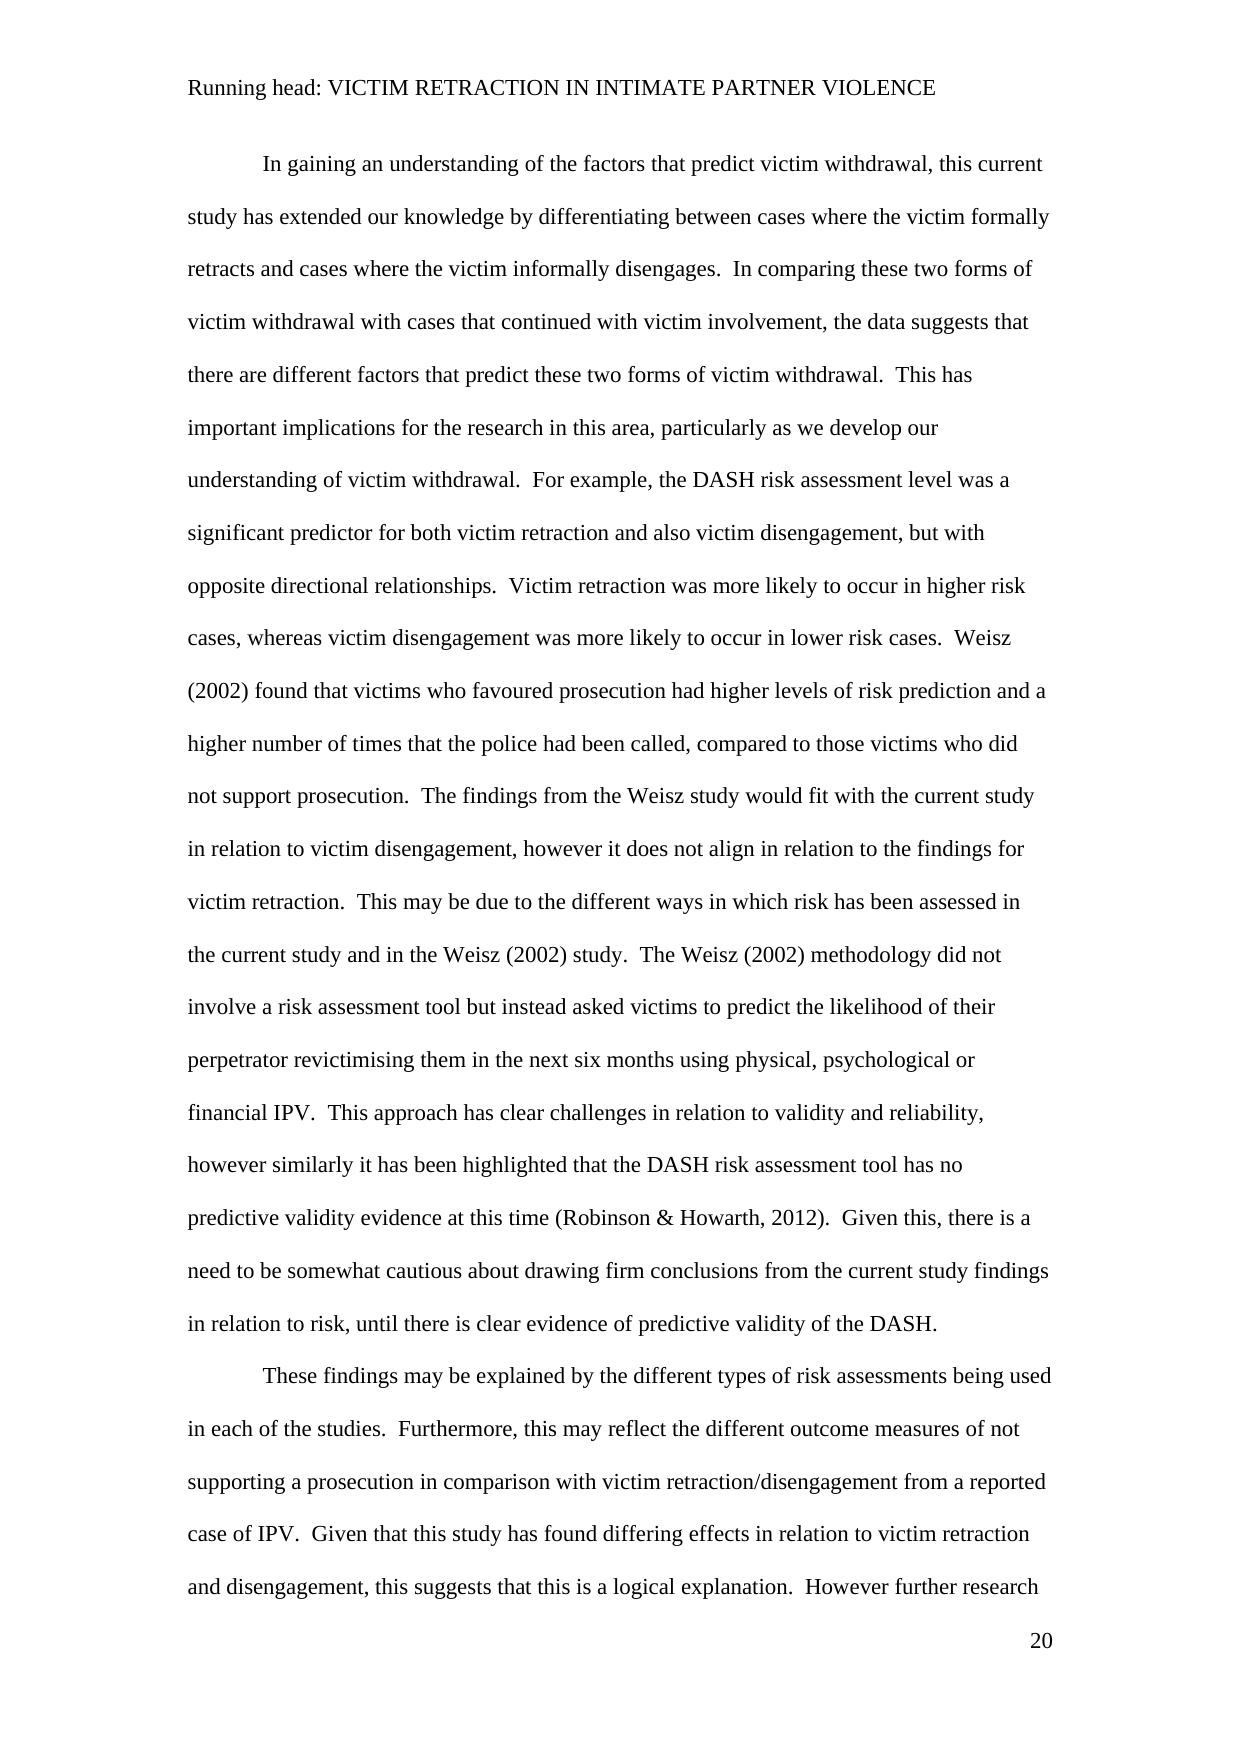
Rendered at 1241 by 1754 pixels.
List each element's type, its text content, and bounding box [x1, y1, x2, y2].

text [187, 1362, 1053, 1599]
text In gaining an understanding of the factors that predict victim withdrawal, this current study has extended our knowledge by differentiating between cases where the victim formally retracts and cases where the victim informally disengages. In comparing these two forms of victim withdrawal with cases that continued with victim involvement, the data suggests that there are different factors that predict these two forms of victim withdrawal. This has important implications for the research in this area, particularly as we develop our understanding of victim withdrawal. For example, the DASH risk assessment level was a significant predictor for both victim retraction and also victim disengagement, but with opposite directional relationships. Victim retraction was more likely to occur in higher risk cases, whereas victim disengagement was more likely to occur in lower risk cases. Weisz (2002) found that victims who favoured prosecution had higher levels of risk prediction and a higher number of times that the police had been called, compared to those victims who did not support prosecution. The findings from the Weisz study would fit with the current study in relation to victim disengagement, however it does not align in relation to the findings for victim retraction. This may be due to the different ways in which risk has been assessed in the current study and in the Weisz (2002) study. The Weisz (2002) methodology did not involve a risk assessment tool but instead asked victims to predict the likelihood of their perpetrator revictimising them in the next six months using physical, psychological or financial IPV. This approach has clear challenges in relation to validity and reliability, however similarly it has been highlighted that the DASH risk assessment tool has no predictive validity evidence at this time (Robinson & Howarth, 2012). Given this, there is a need to be somewhat cautious about drawing firm conclusions from the current study findings in relation to risk, until there is clear evidence of predictive validity of the DASH. [187, 150, 1053, 1336]
